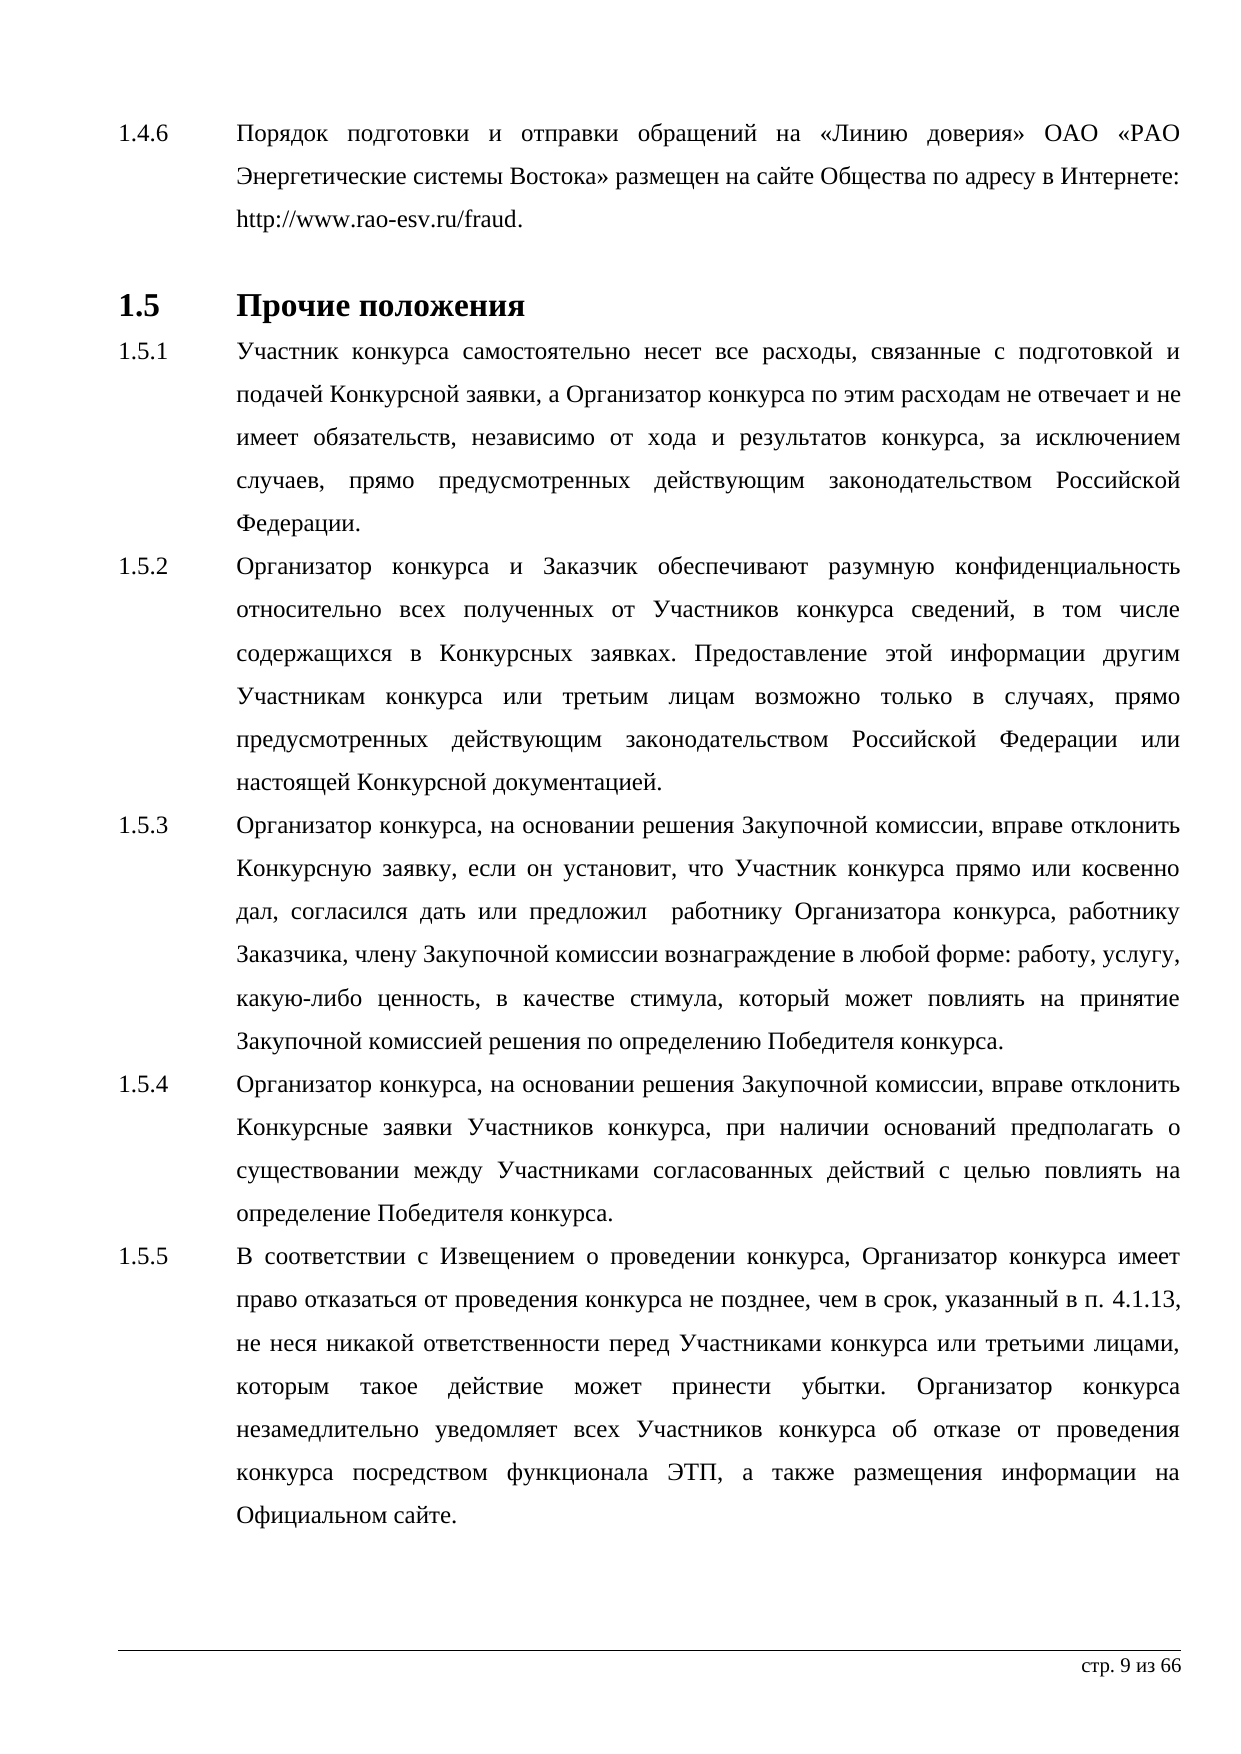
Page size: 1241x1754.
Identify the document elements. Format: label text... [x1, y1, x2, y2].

text Организатор конкурса, на основании решения Закупочной комиссии, вправе отклонить Конкурсные заявки Участников конкурса, при наличии оснований предполагать о существовании между Участниками согласованных действий с целью повлиять на определение Победителя конкурса. [118, 1069, 1181, 1227]
text Организатор конкурса и Заказчик обеспечивают разумную конфиденциальность относительно всех полученных от Участников конкурса сведений, в том числе содержащихся в Конкурсных заявках. Предоставление этой информации другим Участникам конкурса или третьим лицам возможно только в случаях, прямо предусмотренных действующим законодательством Российской Федерации или настоящей Конкурсной документацией. [118, 551, 1181, 796]
subtitle Прочие положения [118, 285, 1181, 323]
text Организатор конкурса, на основании решения Закупочной комиссии, вправе отклонить Конкурсную заявку, если он установит, что Участник конкурса прямо или косвенно дал, согласился дать или предложил работнику Организатора конкурса, работнику Заказчика, члену Закупочной комиссии вознаграждение в любой форме: работу, услугу, какую-либо ценность, в качестве стимула, который может повлиять на принятие Закупочной комиссией решения по определению Победителя конкурса. [118, 810, 1181, 1054]
text В соответствии с Извещением о проведении конкурса, Организатор конкурса имеет право отказаться от проведения конкурса не позднее, чем в срок, указанный в п. 4.1.13, не неся никакой ответственности перед Участниками конкурса или третьими лицами, которым такое действие может принести убытки. Организатор конкурса незамедлительно уведомляет всех Участников конкурса об отказе от проведения конкурса посредством функционала ЭТП, а также размещения информации на Официальном сайте. [118, 1241, 1181, 1529]
text Порядок подготовки и отправки обращений на «Линию доверия» ОАО «РАО Энергетические системы Востока» размещен на сайте Общества по адресу в Интернете: http://www.rao-esv.ru/fraud. [118, 118, 1181, 233]
text Участник конкурса самостоятельно несет все расходы, связанные с подготовкой и подачей Конкурсной заявки, а Организатор конкурса по этим расходам не отвечает и не имеет обязательств, независимо от хода и результатов конкурса, за исключением случаев, прямо предусмотренных действующим законодательством Российской Федерации. [118, 336, 1181, 537]
